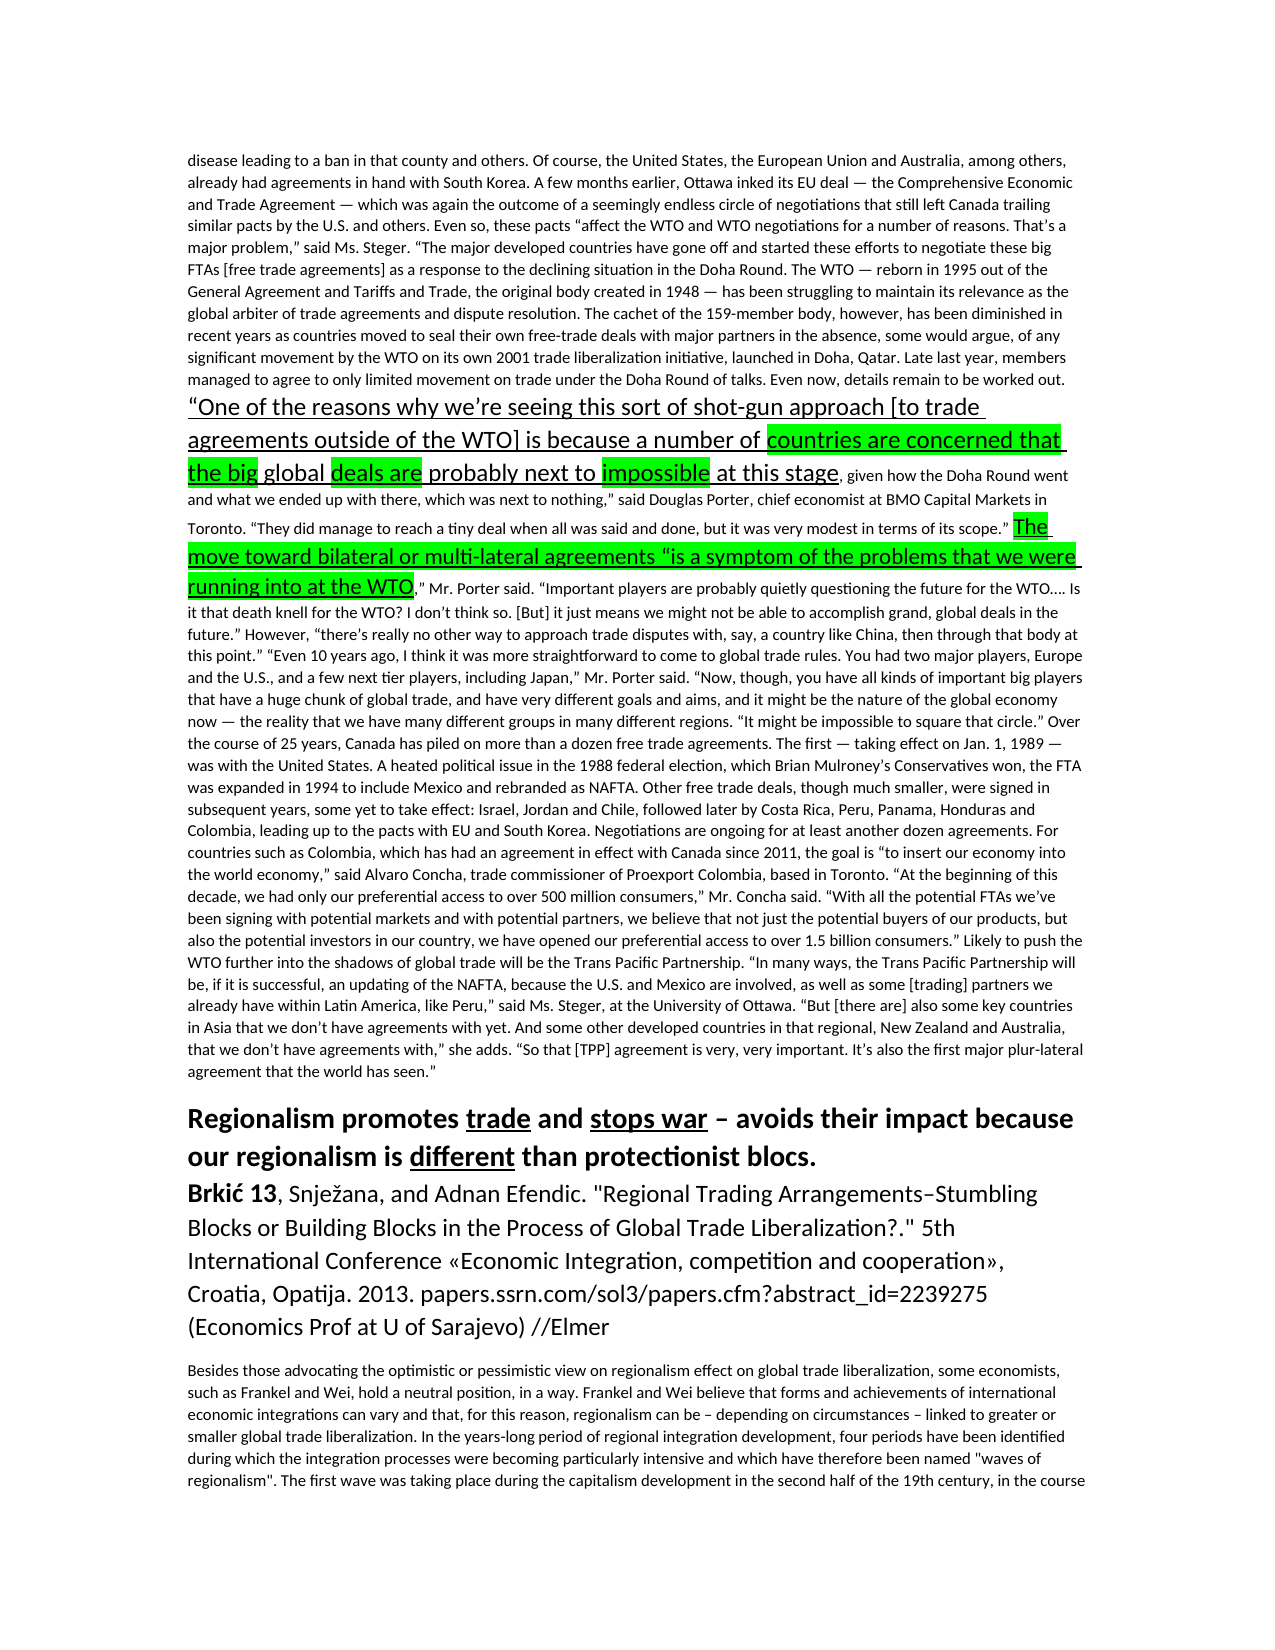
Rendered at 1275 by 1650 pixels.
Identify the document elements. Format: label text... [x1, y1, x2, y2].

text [187, 150, 1087, 1082]
subtitle Regionalism promotes trade and stops war – avoids their impact because our regionalism is different than protectionist blocs. [187, 1100, 1087, 1174]
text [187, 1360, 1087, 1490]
text Brkić 13, Snježana, and Adnan Efendic. "Regional Trading Arrangements–Stumbling Blocks or Building Blocks in the Process of Global Trade Liberalization?." 5th International Conference «Economic Integration, competition and cooperation», Croatia, Opatija. 2013. papers.ssrn.com/sol3/papers.cfm?abstract_id=2239275 (Economics Prof at U of Sarajevo) //Elmer [187, 1177, 1087, 1341]
